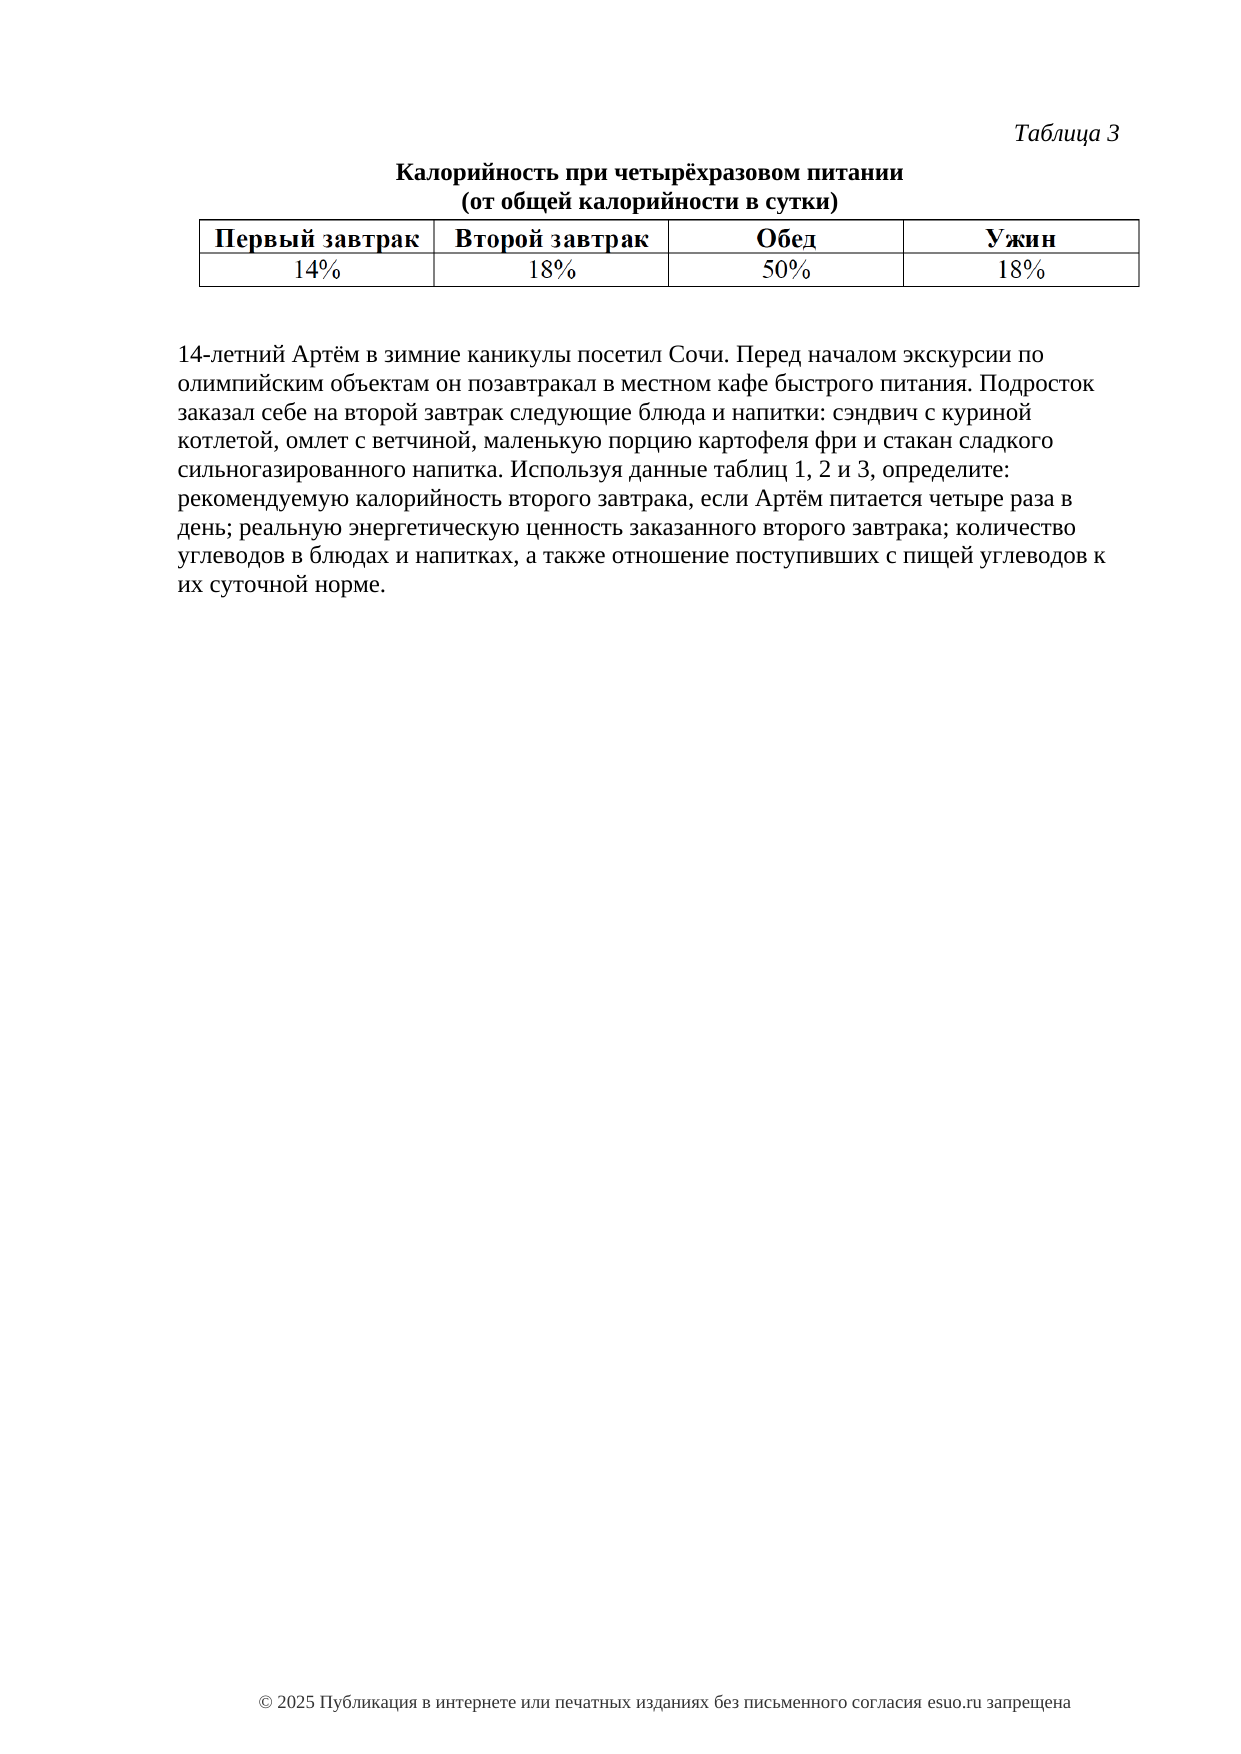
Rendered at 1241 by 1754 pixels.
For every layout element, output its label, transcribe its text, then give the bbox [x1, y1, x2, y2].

text 14-летний Артём в зимние каникулы посетил Сочи. Перед началом экскурсии по олимпийским объектам он позавтракал в местном кафе быстрого питания. Подросток заказал себе на второй завтрак следующие блюда и напитки: сэндвич с куриной котлетой, омлет с ветчиной, маленькую порцию картофеля фри и стакан сладкого сильногазированного напитка. Используя данные таблиц 1, 2 и 3, определите: рекомендуемую калорийность второго завтрака, если Артём питается четыре раза в день; реальную энергетическую ценность заказанного второго завтрака; количество углеводов в блюдах и напитках, а также отношение поступивших с пищей углеводов к их суточной норме. [177, 339, 1122, 598]
text Таблица 3 [177, 118, 1122, 147]
picture [196, 214, 1142, 290]
